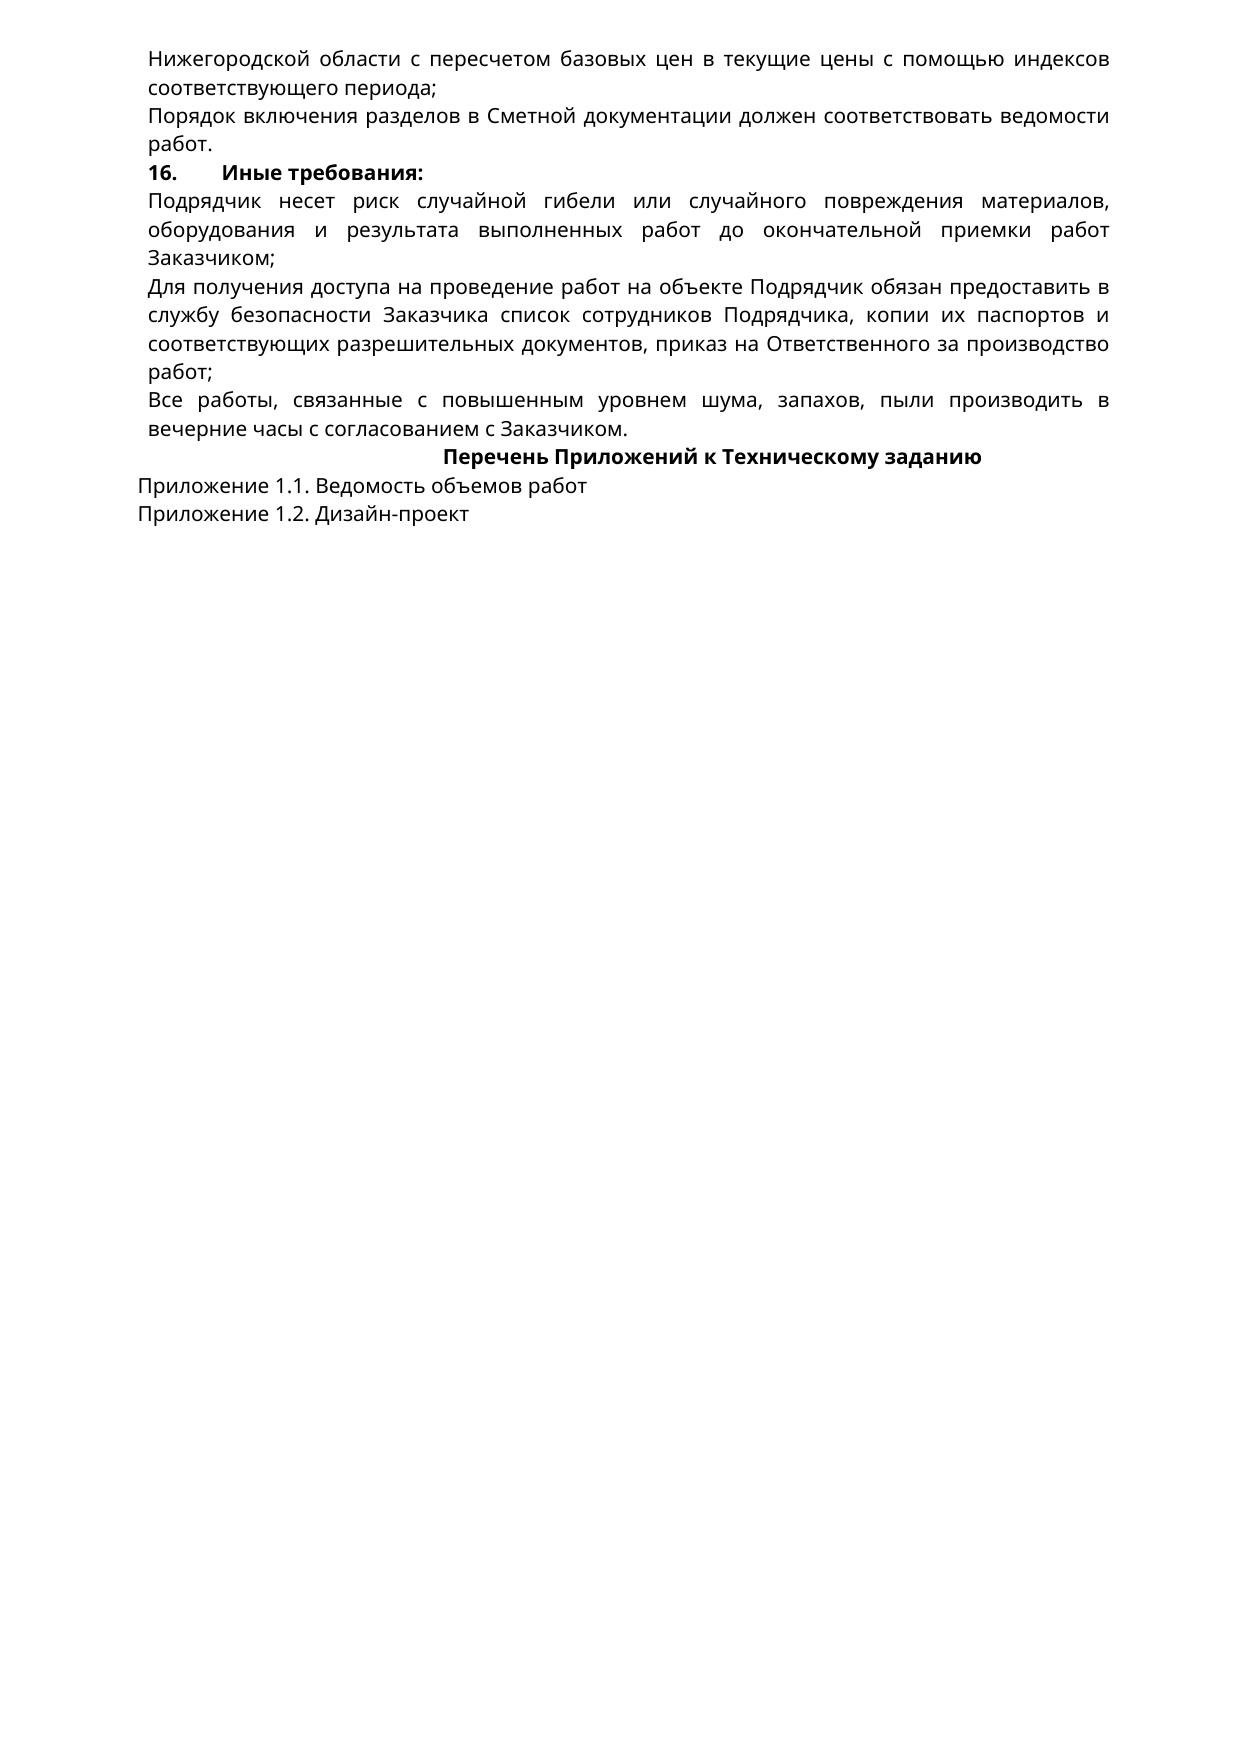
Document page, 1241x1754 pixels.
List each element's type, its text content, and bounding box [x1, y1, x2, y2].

text 16. Иные требования: [148, 158, 1111, 186]
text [148, 44, 1111, 101]
text Все работы, связанные с повышенным уровнем шума, запахов, пыли производить в вечерние часы с согласованием с Заказчиком. [148, 386, 1111, 442]
text Подрядчик несет риск случайной гибели или случайного повреждения материалов, оборудования и результата выполненных работ до окончательной приемки работ Заказчиком; [148, 186, 1111, 272]
text Для получения доступа на проведение работ на объекте Подрядчик обязан предоставить в службу безопасности Заказчика список сотрудников Подрядчика, копии их паспортов и соответствующих разрешительных документов, приказ на Ответственного за производство работ; [148, 272, 1111, 386]
text Приложение 1.2. Дизайн-проект [89, 499, 1111, 528]
text Порядок включения разделов в Сметной документации должен соответствовать ведомости работ. [148, 101, 1111, 158]
text Приложение 1.1. Ведомость объемов работ [89, 471, 1111, 499]
text Перечень Приложений к Техническому заданию [369, 442, 1111, 471]
